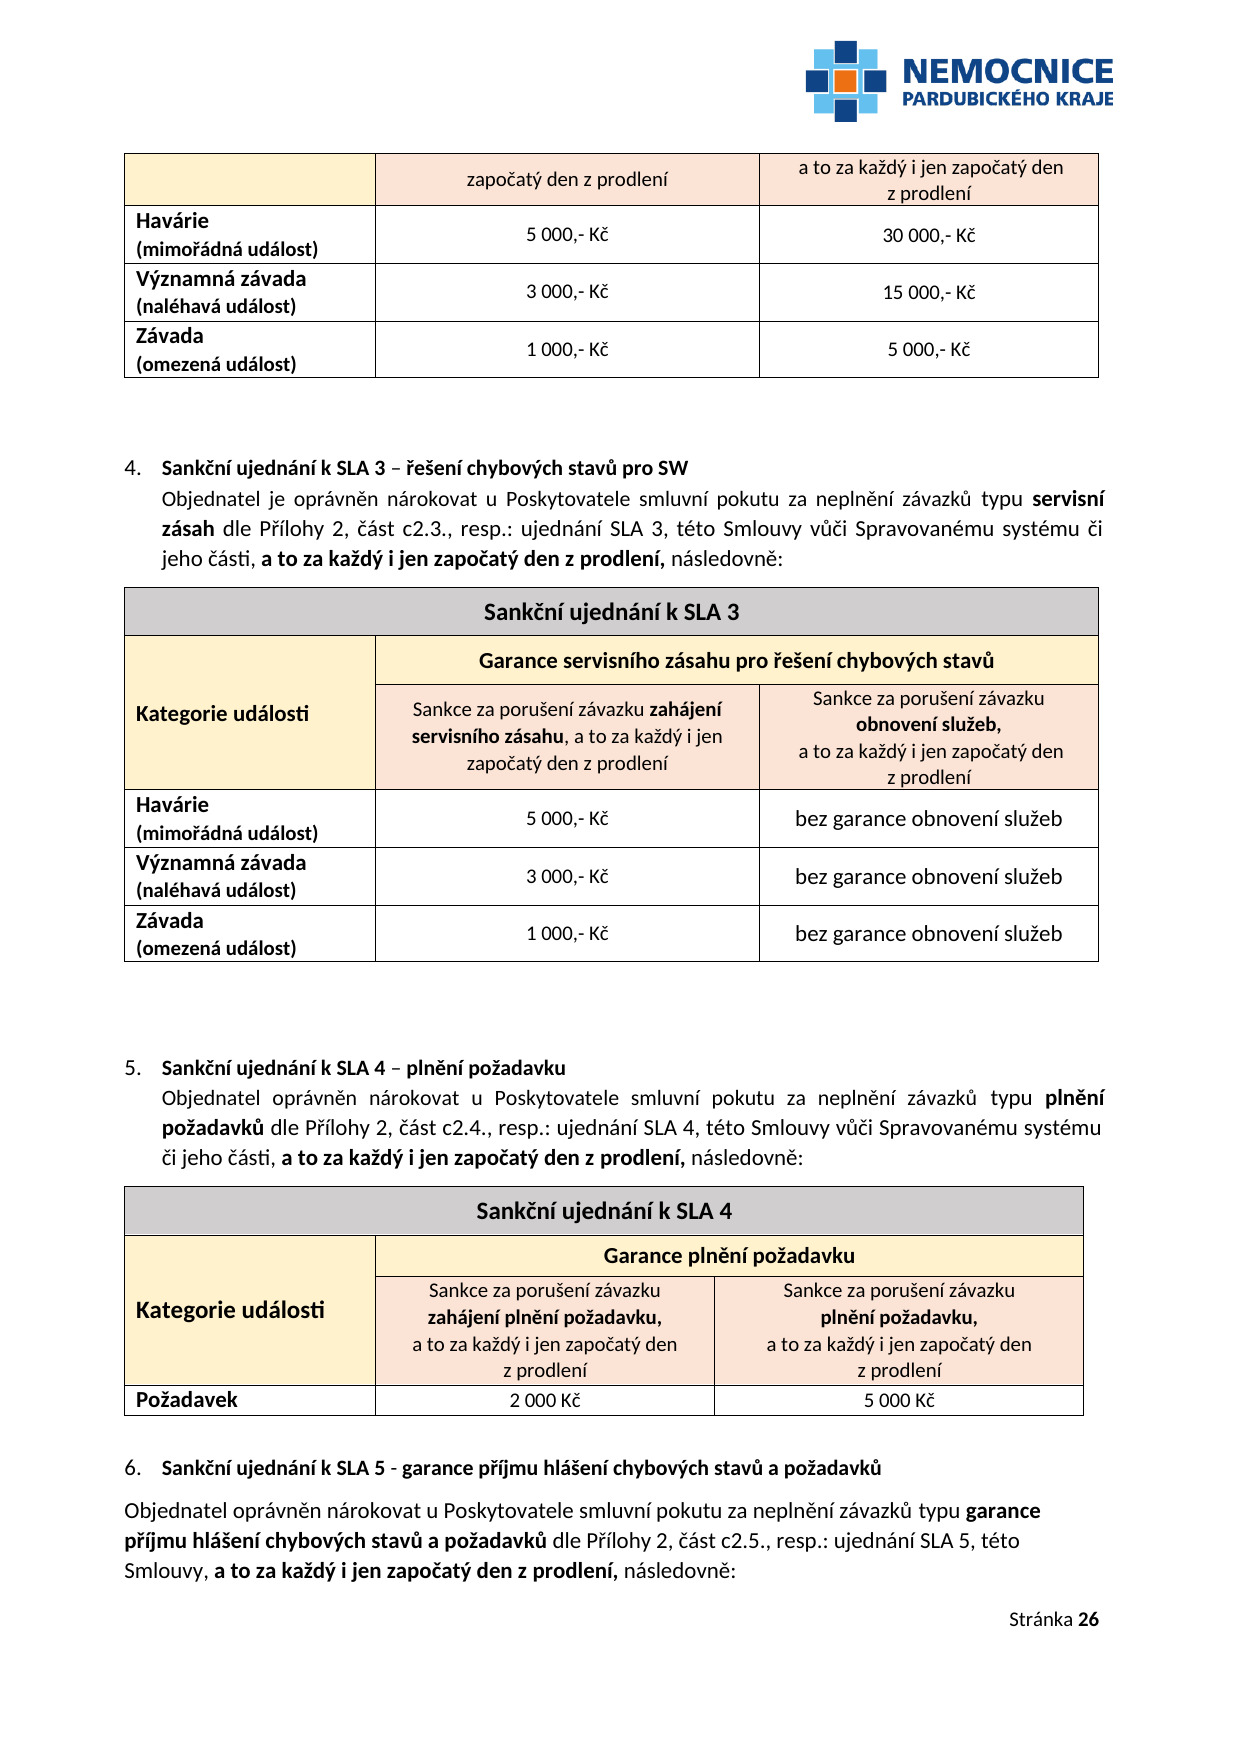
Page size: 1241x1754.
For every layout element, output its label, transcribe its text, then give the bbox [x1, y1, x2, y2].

table_cell 2 000 Kč [376, 1386, 714, 1415]
table_cell 5 000,- Kč [376, 790, 759, 847]
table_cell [376, 154, 759, 205]
table_cell 5 000,- Kč [376, 206, 759, 263]
table_cell 5 000,- Kč [760, 322, 1098, 377]
table_cell 1 000,- Kč [376, 322, 759, 377]
table_cell 3 000,- Kč [376, 848, 759, 905]
table_cell Významná závada (naléhavá událost) [125, 264, 375, 321]
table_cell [760, 154, 1098, 205]
list Objednatel je oprávněn nárokovat u Poskytovatele smluvní pokutu za neplnění závazků typu servisní zásah dle Přílohy 2, část c2.3., resp.: ujednání SLA 3, této Smlouvy vůči Spravovanému systému či jeho části, a to za každý i jen započatý den z prodlení, následovně: [162, 484, 1104, 572]
table_header Sankční ujednání k SLA 3 [125, 588, 1098, 635]
list Objednatel oprávněn nárokovat u Poskytovatele smluvní pokutu za neplnění závazků typu plnění požadavků dle Přílohy 2, část c2.4., resp.: ujednání SLA 4, této Smlouvy vůči Spravovanému systému či jeho části, a to za každý i jen započatý den z prodlení, následovně: [162, 1083, 1104, 1171]
table_cell Kategorie události [125, 1236, 375, 1384]
table_cell 30 000,- Kč [760, 206, 1098, 263]
list Sankční ujednání k SLA 5 - garance příjmu hlášení chybových stavů a požadavků [124, 1453, 1104, 1481]
table_cell Významná závada (naléhavá událost) [125, 848, 375, 905]
table_cell Kategorie události [125, 636, 375, 789]
list Sankční ujednání k SLA 3 – řešení chybových stavů pro SW [124, 453, 1104, 481]
text Objednatel oprávněn nárokovat u Poskytovatele smluvní pokutu za neplnění závazků typu garance příjmu hlášení chybových stavů a požadavků dle Přílohy 2, část c2.5., resp.: ujednání SLA 5, této Smlouvy, a to za každý i jen započatý den z prodlení, následovně: [124, 1496, 1104, 1584]
table_cell bez garance obnovení služeb [760, 906, 1098, 961]
table_cell bez garance obnovení služeb [760, 790, 1098, 847]
table_cell 3 000,- Kč [376, 264, 759, 321]
table_cell Závada (omezená událost) [125, 322, 375, 377]
table_cell Havárie (mimořádná událost) [125, 790, 375, 847]
table_cell 1 000,- Kč [376, 906, 759, 961]
table_cell Garance servisního zásahu pro řešení chybových stavů [376, 636, 1098, 684]
table_header Sankční ujednání k SLA 4 [125, 1187, 1083, 1234]
table_cell Sankce za porušení závazku obnovení služeb, a to za každý i jen započatý den z prodlení [760, 685, 1098, 789]
table_cell Závada (omezená událost) [125, 906, 375, 961]
table_cell Sankce za porušení závazku zahájení plnění požadavku, a to za každý i jen započatý den z prodlení [376, 1277, 714, 1384]
table_cell Sankce za porušení závazku zahájení servisního zásahu, a to za každý i jen započatý den z prodlení [376, 685, 759, 789]
list Sankční ujednání k SLA 4 – plnění požadavku [124, 1053, 1104, 1081]
table_cell Sankce za porušení závazku plnění požadavku, a to za každý i jen započatý den z prodlení [715, 1277, 1083, 1384]
table_cell Garance plnění požadavku [376, 1236, 1083, 1276]
table_cell Havárie (mimořádná událost) [125, 206, 375, 263]
table_cell 5 000 Kč [715, 1386, 1083, 1415]
table_cell bez garance obnovení služeb [760, 848, 1098, 905]
picture [804, 39, 1113, 123]
table_cell Požadavek [125, 1386, 375, 1415]
table_cell 15 000,- Kč [760, 264, 1098, 321]
